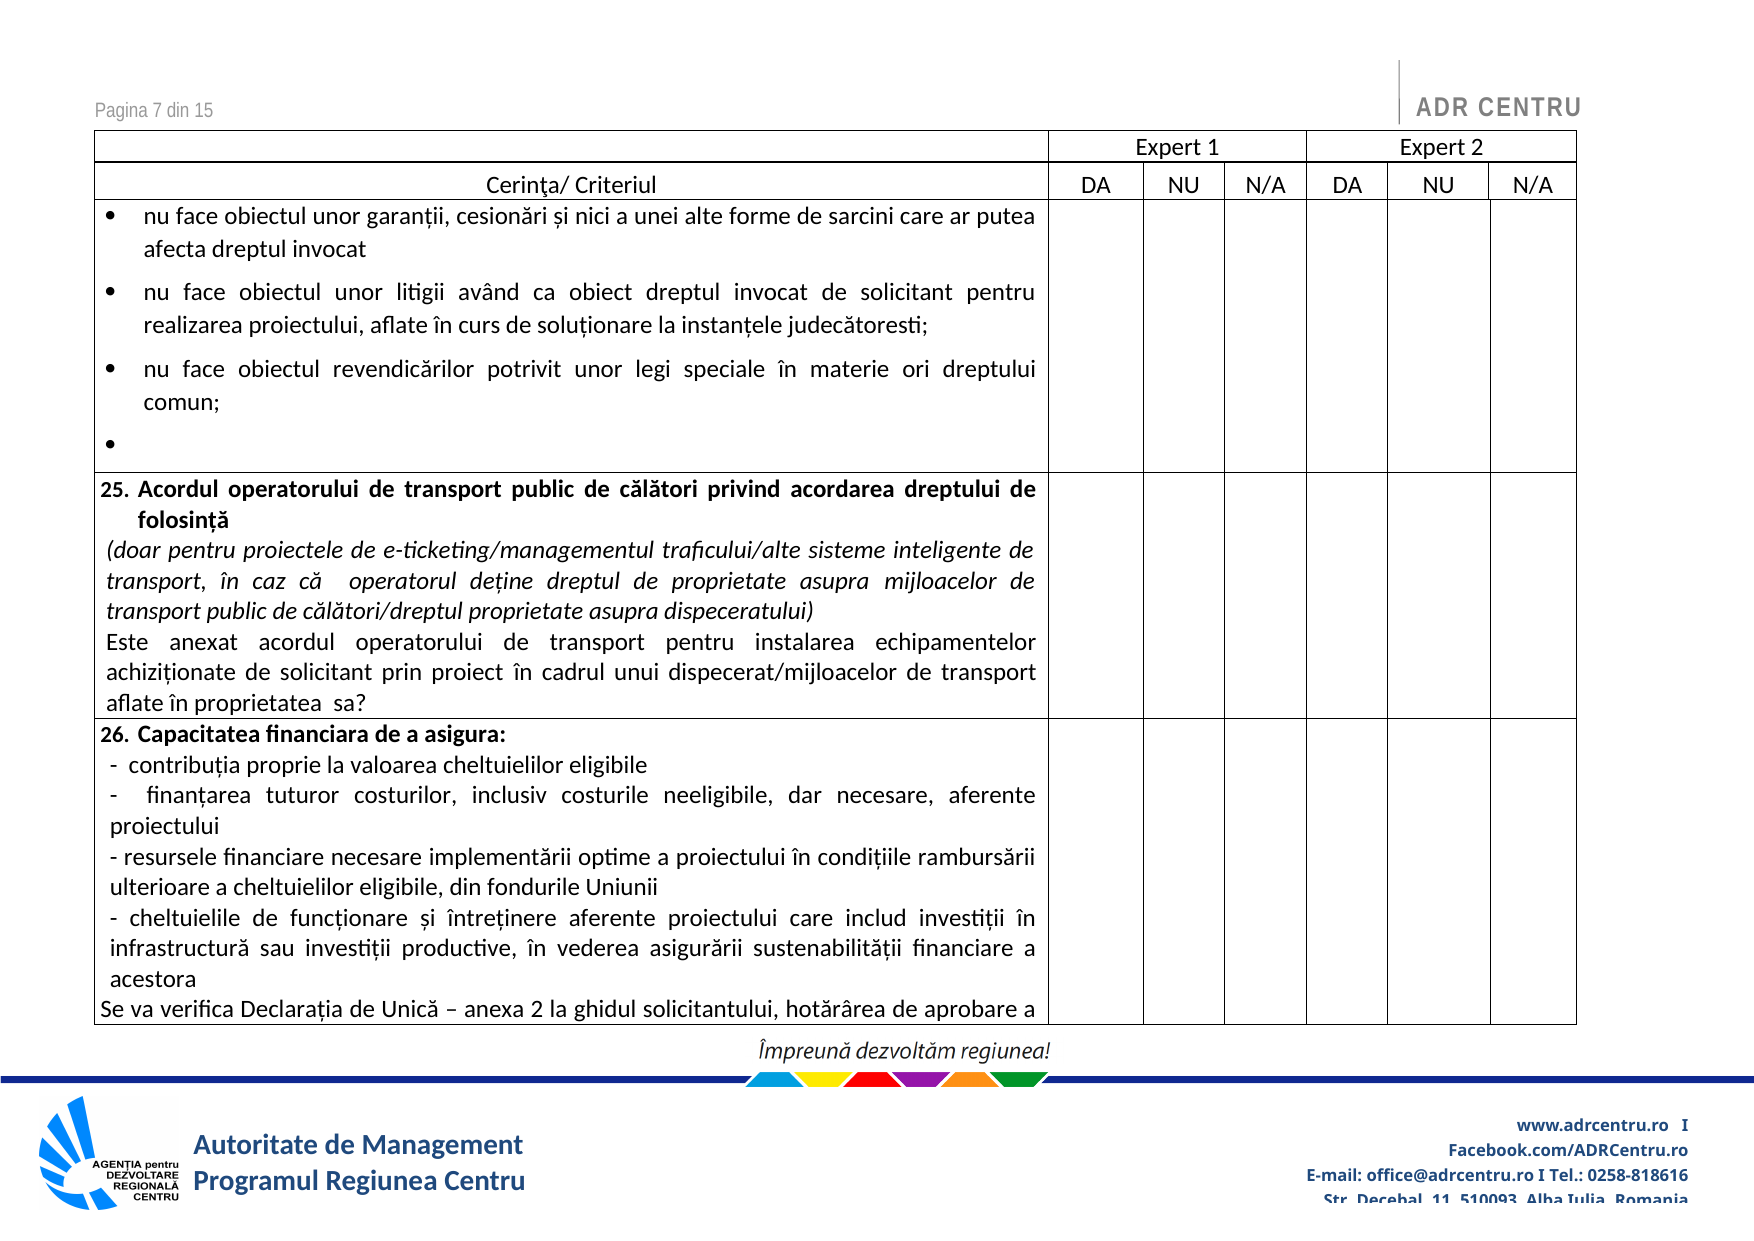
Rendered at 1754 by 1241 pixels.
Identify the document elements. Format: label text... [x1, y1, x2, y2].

table_cell [1307, 719, 1387, 1024]
table_cell DA [1307, 163, 1387, 199]
table_cell [1144, 473, 1224, 717]
table_cell [1049, 473, 1143, 717]
table_cell [1144, 200, 1224, 472]
table_cell NU [1388, 163, 1488, 199]
picture [745, 1037, 1064, 1064]
table_cell [1491, 200, 1576, 472]
table_cell [1307, 200, 1387, 472]
table_cell NU [1144, 163, 1224, 199]
table_header Expert 1 [1049, 131, 1306, 161]
table_header Expert 2 [1307, 131, 1576, 161]
picture [791, 1072, 1754, 1087]
picture [0, 1072, 758, 1087]
table_cell [1049, 719, 1143, 1024]
table_cell [1225, 473, 1306, 717]
table_cell Acordul operatorului de transport public de călători privind acordarea dreptului de folosință (doar pentru proiectele de e-ticketing/managementul traficului/alte sisteme inteligente de transport, în caz că operatorul deține dreptul de proprietate asupra mijloacelor de transport public de călători/dreptul proprietate asupra dispeceratului) Este anexat acordul operatorului de transport pentru instalarea echipamentelor achiziționate de solicitant prin proiect în cadrul unui dispecerat/mijloacelor de transport aflate în proprietatea sa? [95, 473, 1048, 717]
table_cell [1388, 719, 1490, 1024]
table_cell [1225, 719, 1306, 1024]
table_cell [1049, 200, 1143, 472]
table_cell Cerinţa/ Criteriul [95, 163, 1048, 199]
table_cell [1144, 719, 1224, 1024]
table_header [95, 131, 1048, 161]
table_cell [1491, 719, 1576, 1024]
table_cell [1307, 473, 1387, 717]
table_cell N/A [1225, 163, 1306, 199]
table_cell [1491, 473, 1576, 717]
table_cell [1388, 200, 1490, 472]
table_cell [1388, 473, 1490, 717]
table_cell N/A [1489, 163, 1576, 199]
table_cell DA [1049, 163, 1143, 199]
picture [39, 1096, 179, 1210]
table_cell [1225, 200, 1306, 472]
